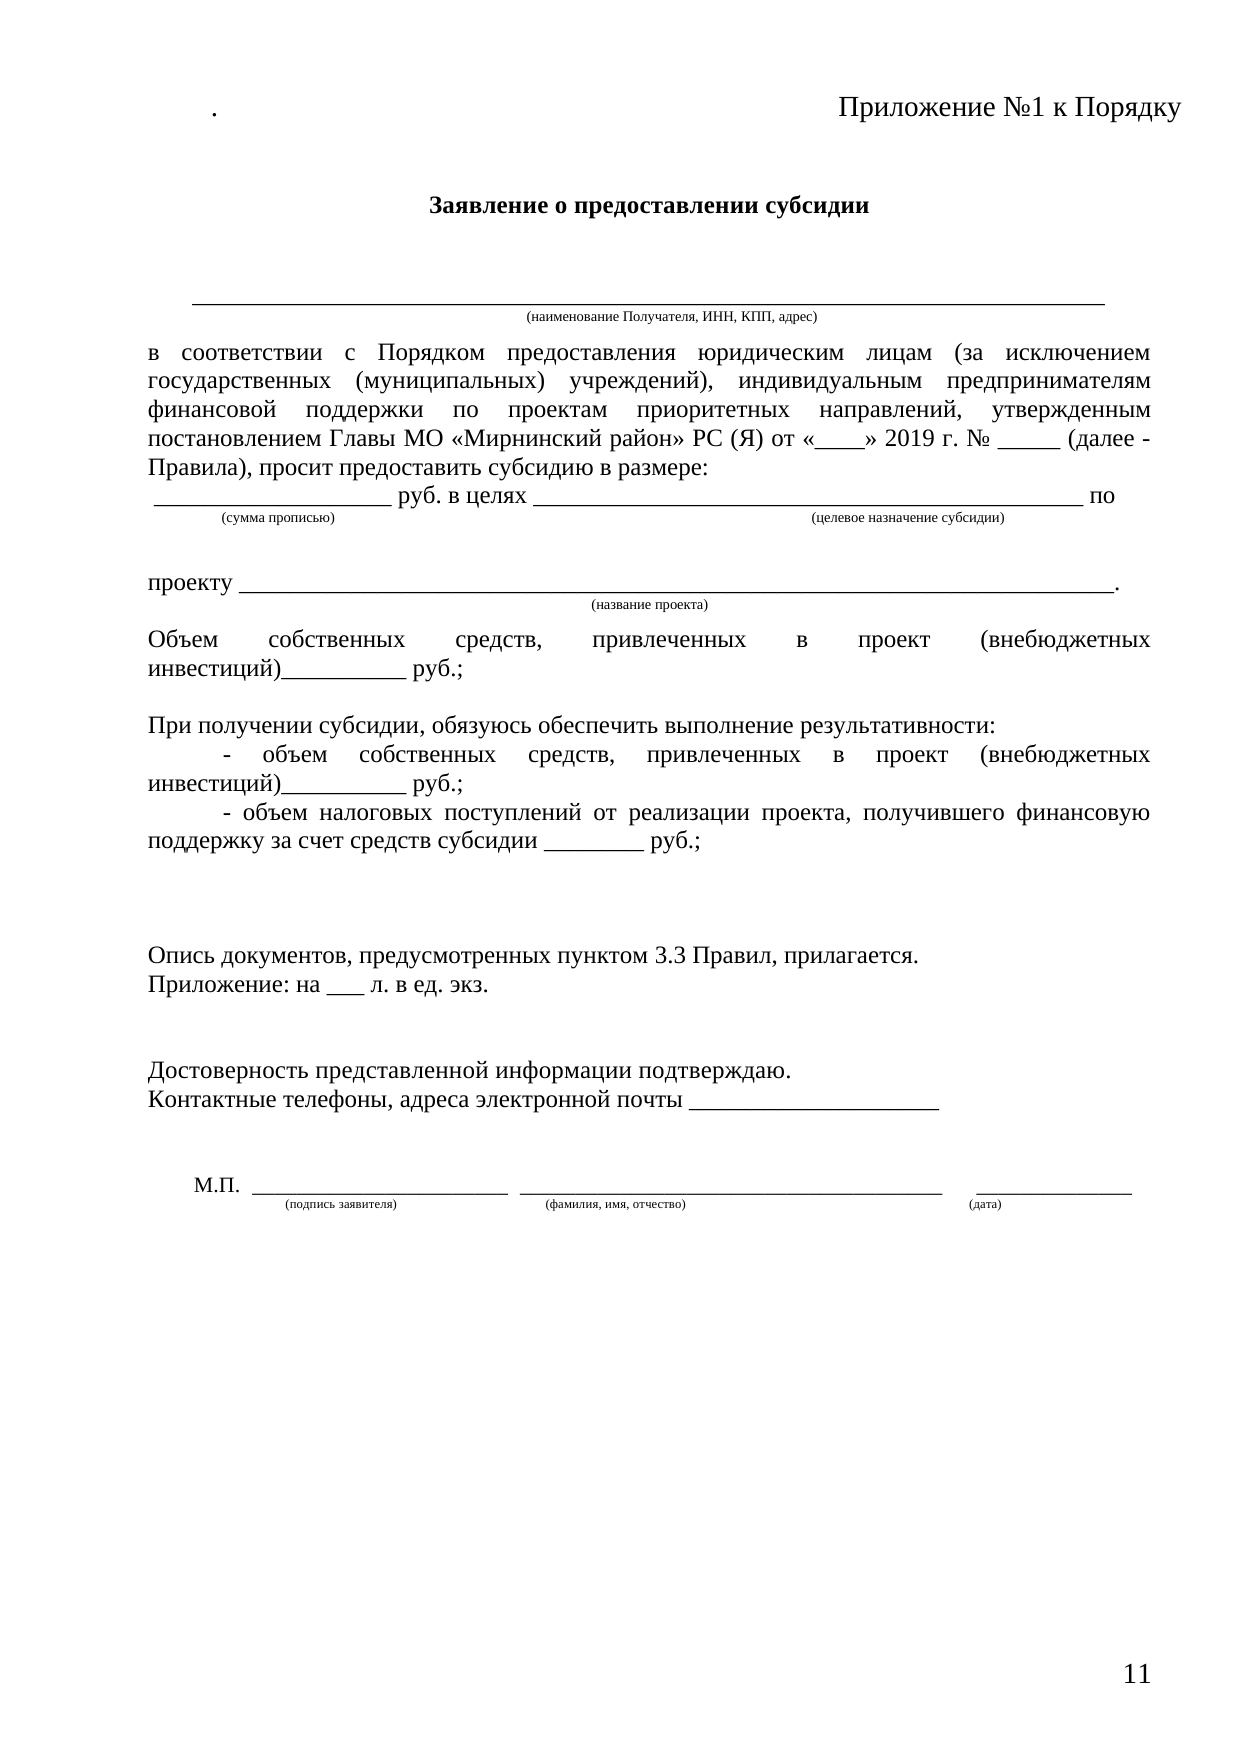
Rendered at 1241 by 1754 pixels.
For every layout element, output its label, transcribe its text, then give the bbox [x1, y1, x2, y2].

list проекту ______________________________________________________________________. [148, 567, 1152, 596]
list (наименование Получателя, ИНН, КПП, адрес) [192, 308, 1152, 337]
list - объем налоговых поступлений от реализации проекта, получившего финансовую поддержку за счет средств субсидии ________ руб.; [148, 797, 1152, 854]
list Приложение: на ___ л. в ед. экз. [148, 969, 1152, 998]
table_header . [192, 89, 222, 156]
list ___________________ руб. в целях ____________________________________________ по [148, 481, 1152, 509]
text Заявление о предоставлении субсидии [148, 189, 1152, 219]
text (подпись заявителя) (фамилия, имя, отчество) (дата) [148, 1197, 1152, 1222]
list Объем собственных средств, привлеченных в проект (внебюджетных инвестиций)__________ руб.; [148, 624, 1152, 682]
list При получении субсидии, обязуюсь обеспечить выполнение результативности: [148, 711, 1152, 739]
list Опись документов, предусмотренных пунктом 3.3 Правил, прилагается. [148, 941, 1152, 969]
list - объем собственных средств, привлеченных в проект (внебюджетных инвестиций)__________ руб.; [148, 739, 1152, 797]
list Контактные телефоны, адреса электронной почты ____________________ [148, 1084, 1152, 1113]
text М.П. _______________________ ______________________________________ ______________ [148, 1147, 1152, 1197]
list (сумма прописью) (целевое назначение субсидии) [192, 509, 1152, 538]
list _________________________________________________________________________ [192, 279, 1152, 308]
table_header Приложение №1 к Порядку [222, 89, 1193, 156]
list в соответствии с Порядком предоставления юридическим лицам (за исключением государственных (муниципальных) учреждений), индивидуальным предпринимателям финансовой поддержки по проектам приоритетных направлений, утвержденным постановлением Главы МО «Мирнинский район» РС (Я) от «____» 2019 г. № _____ (далее - Правила), просит предоставить субсидию в размере: [148, 337, 1152, 481]
list (название проекта) [148, 596, 1152, 624]
text Достоверность представленной информации подтверждаю. [148, 1056, 1152, 1084]
